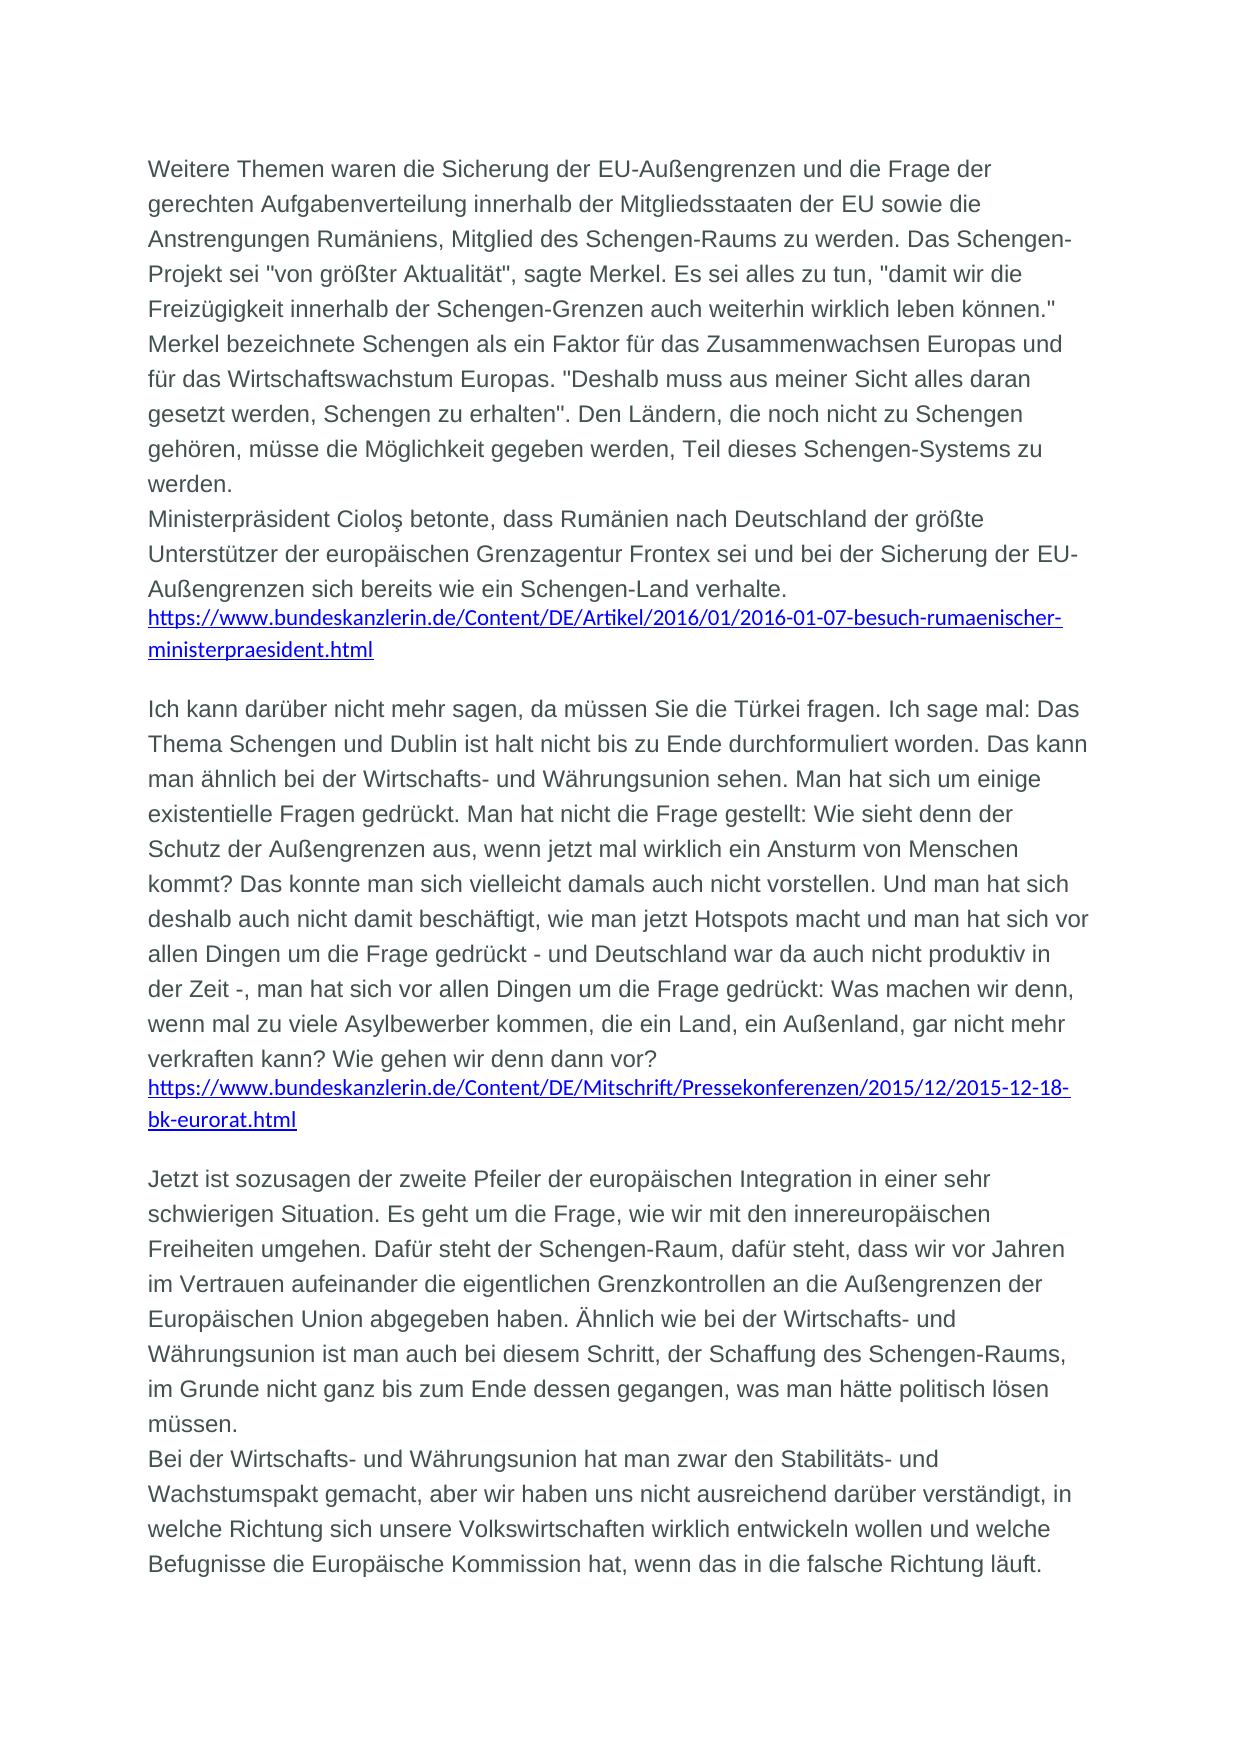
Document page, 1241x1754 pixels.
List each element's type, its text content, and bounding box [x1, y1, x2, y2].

text Weitere Themen waren die Sicherung der EU-Außengrenzen und die Frage der gerechten Aufgabenverteilung innerhalb der Mitgliedsstaaten der EU sowie die Anstrengungen Rumäniens, Mitglied des Schengen-Raums zu werden. Das Schengen-Projekt sei "von größter Aktualität", sagte Merkel. Es sei alles zu tun, "damit wir die Freizügigkeit innerhalb der Schengen-Grenzen auch weiterhin wirklich leben können." [148, 148, 1093, 323]
text Ich kann darüber nicht mehr sagen, da müssen Sie die Türkei fragen. Ich sage mal: Das Thema Schengen und Dublin ist halt nicht bis zu Ende durchformuliert worden. Das kann man ähnlich bei der Wirtschafts- und Währungsunion sehen. Man hat sich um einige existentielle Fragen gedrückt. Man hat nicht die Frage gestellt: Wie sieht denn der Schutz der Außengrenzen aus, wenn jetzt mal wirklich ein Ansturm von Menschen kommt? Das konnte man sich vielleicht damals auch nicht vorstellen. Und man hat sich deshalb auch nicht damit beschäftigt, wie man jetzt Hotspots macht und man hat sich vor allen Dingen um die Frage gedrückt - und Deutschland war da auch nicht produktiv in der Zeit -, man hat sich vor allen Dingen um die Frage gedrückt: Was machen wir denn, wenn mal zu viele Asylbewerber kommen, die ein Land, ein Außenland, gar nicht mehr verkraften kann? Wie gehen wir denn dann vor? [148, 688, 1093, 1073]
text https://www.bundeskanzlerin.de/Content/DE/Mitschrift/Pressekonferenzen/2015/12/2015-12-18-bk-eurorat.html [148, 1073, 1093, 1133]
text Ministerpräsident Cioloş betonte, dass Rumänien nach Deutschland der größte Unterstützer der europäischen Grenzagentur Frontex sei und bei der Sicherung der EU-Außengrenzen sich bereits wie ein Schengen-Land verhalte. [148, 498, 1093, 603]
text https://www.bundeskanzlerin.de/Content/DE/Artikel/2016/01/2016-01-07-besuch-rumaenischer-ministerpraesident.html [148, 603, 1093, 663]
text Jetzt ist sozusagen der zweite Pfeiler der europäischen Integration in einer sehr schwierigen Situation. Es geht um die Frage, wie wir mit den innereuropäischen Freiheiten umgehen. Dafür steht der Schengen-Raum, dafür steht, dass wir vor Jahren im Vertrauen aufeinander die eigentlichen Grenzkontrollen an die Außengrenzen der Europäischen Union abgegeben haben. Ähnlich wie bei der Wirtschafts- und Währungsunion ist man auch bei diesem Schritt, der Schaffung des Schengen-Raums, im Grunde nicht ganz bis zum Ende dessen gegangen, was man hätte politisch lösen müssen. [148, 1158, 1093, 1438]
text Bei der Wirtschafts- und Währungsunion hat man zwar den Stabilitäts- und Wachstumspakt gemacht, aber wir haben uns nicht ausreichend darüber verständigt, in welche Richtung sich unsere Volkswirtschaften wirklich entwickeln wollen und welche Befugnisse die Europäische Kommission hat, wenn das in die falsche Richtung läuft. [148, 1438, 1093, 1578]
text Merkel bezeichnete Schengen als ein Faktor für das Zusammenwachsen Europas und für das Wirtschaftswachstum Europas. "Deshalb muss aus meiner Sicht alles daran gesetzt werden, Schengen zu erhalten". Den Ländern, die noch nicht zu Schengen gehören, müsse die Möglichkeit gegeben werden, Teil dieses Schengen-Systems zu werden. [148, 323, 1093, 498]
